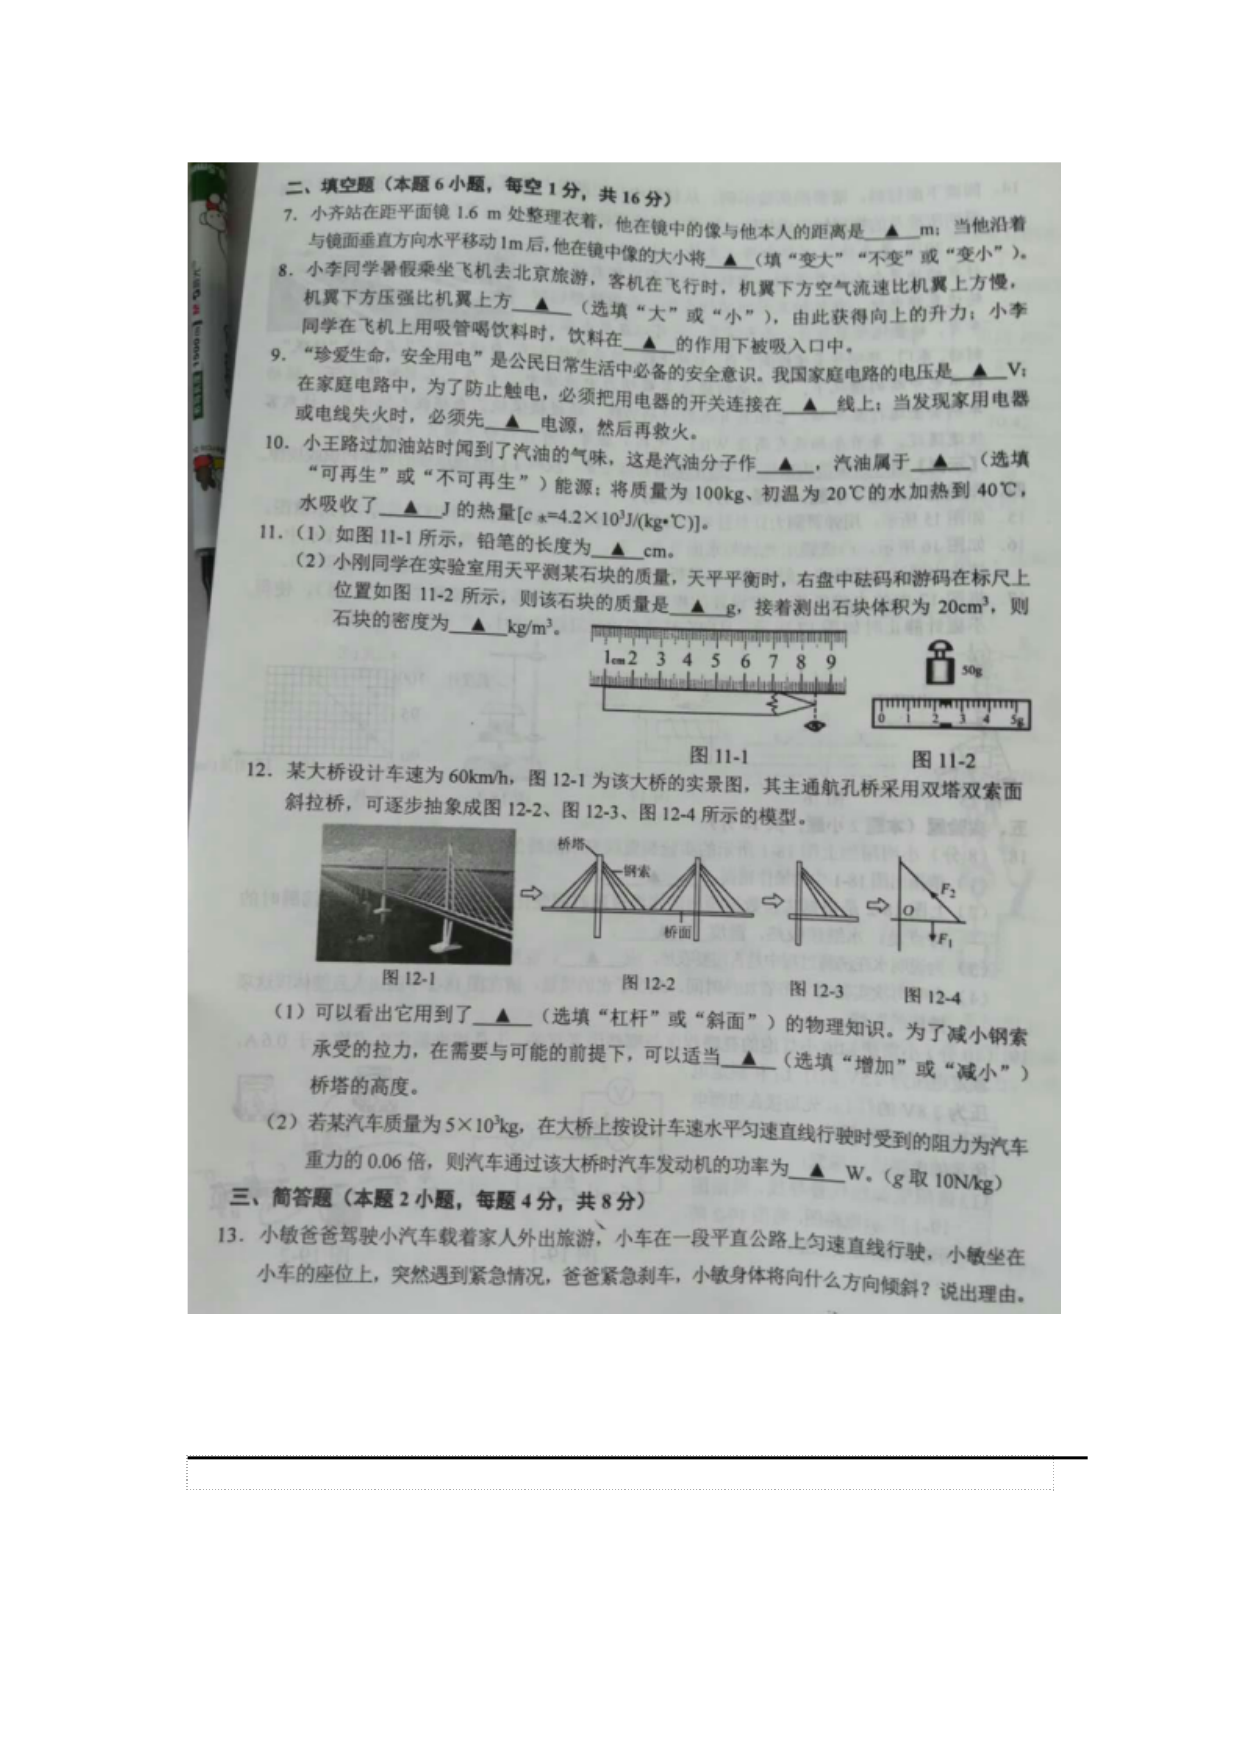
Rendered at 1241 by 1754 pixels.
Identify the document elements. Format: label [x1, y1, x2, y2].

picture [187, 162, 1061, 1314]
